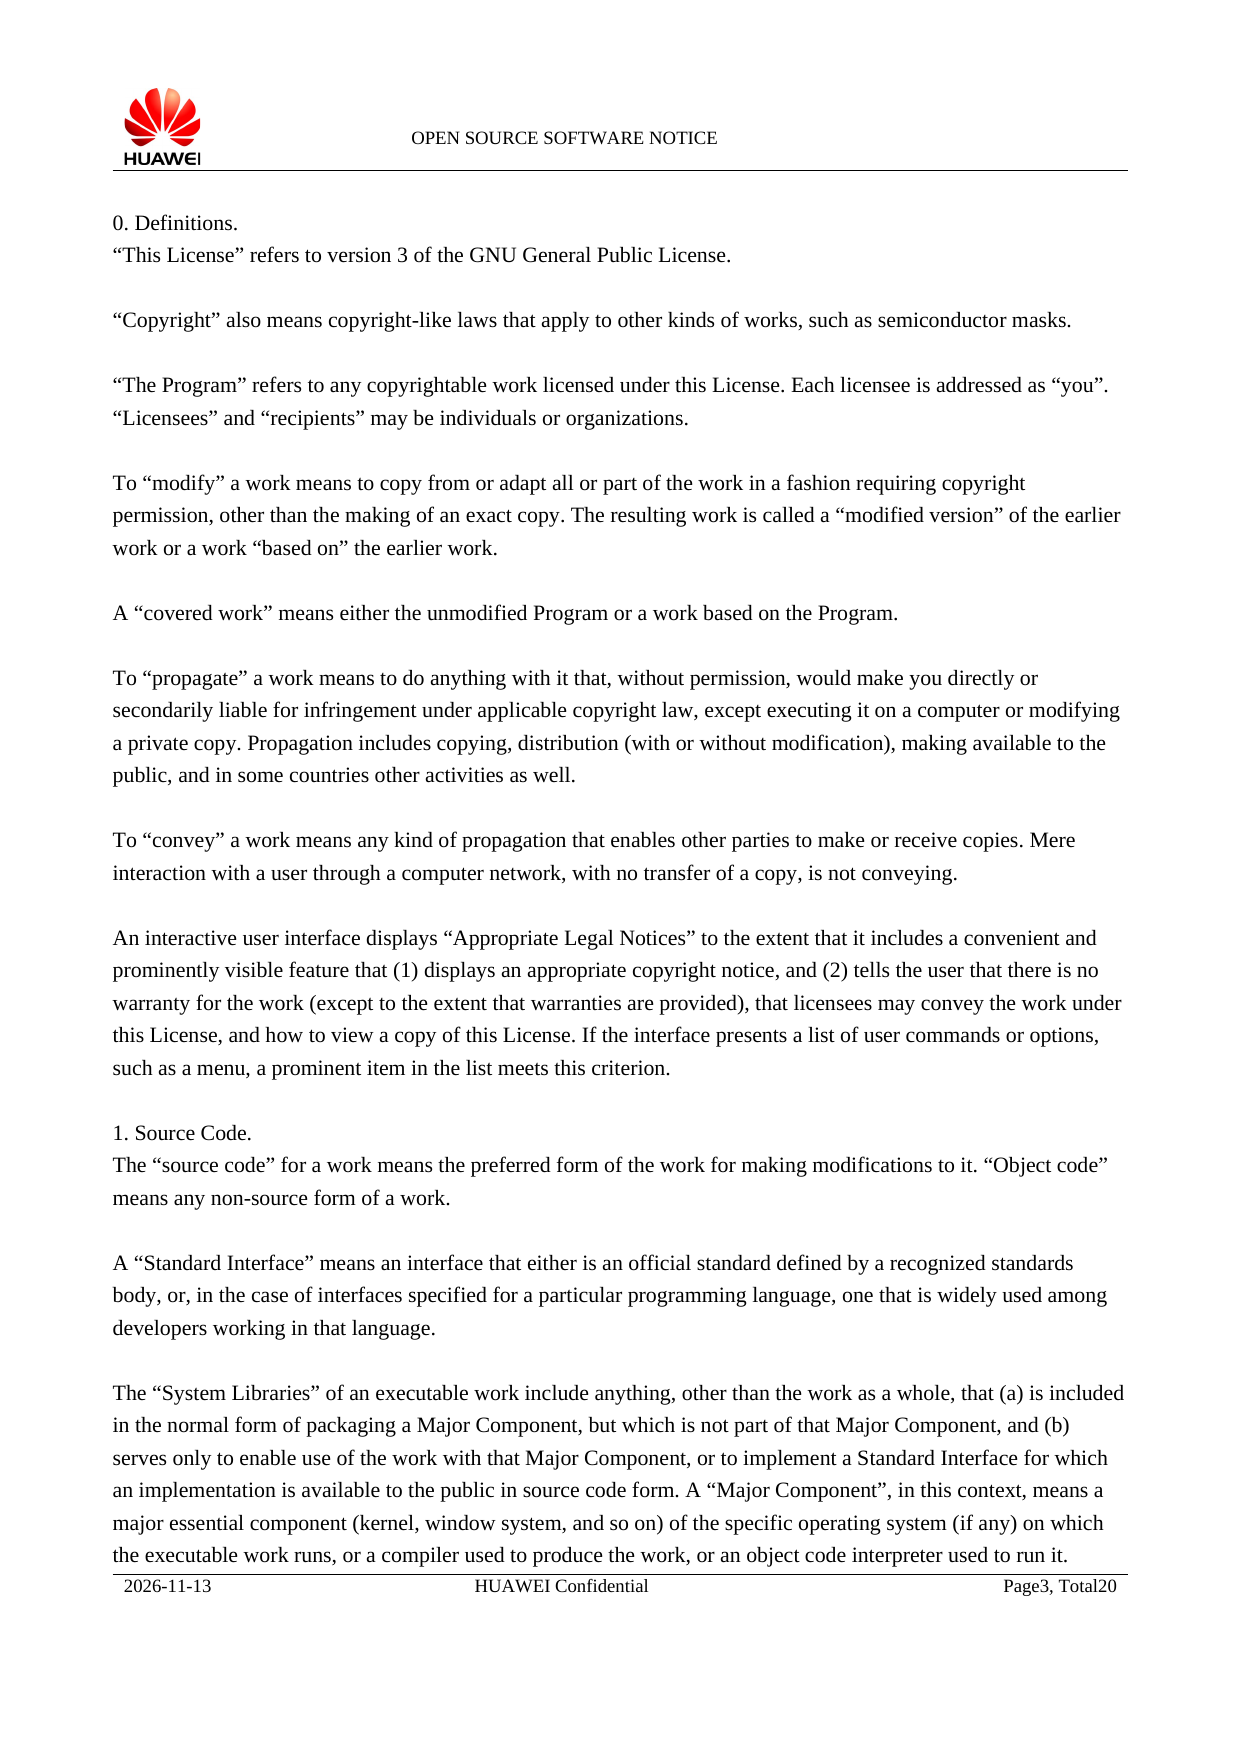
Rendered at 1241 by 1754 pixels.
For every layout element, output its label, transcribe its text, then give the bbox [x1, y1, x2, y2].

picture [124, 88, 201, 165]
